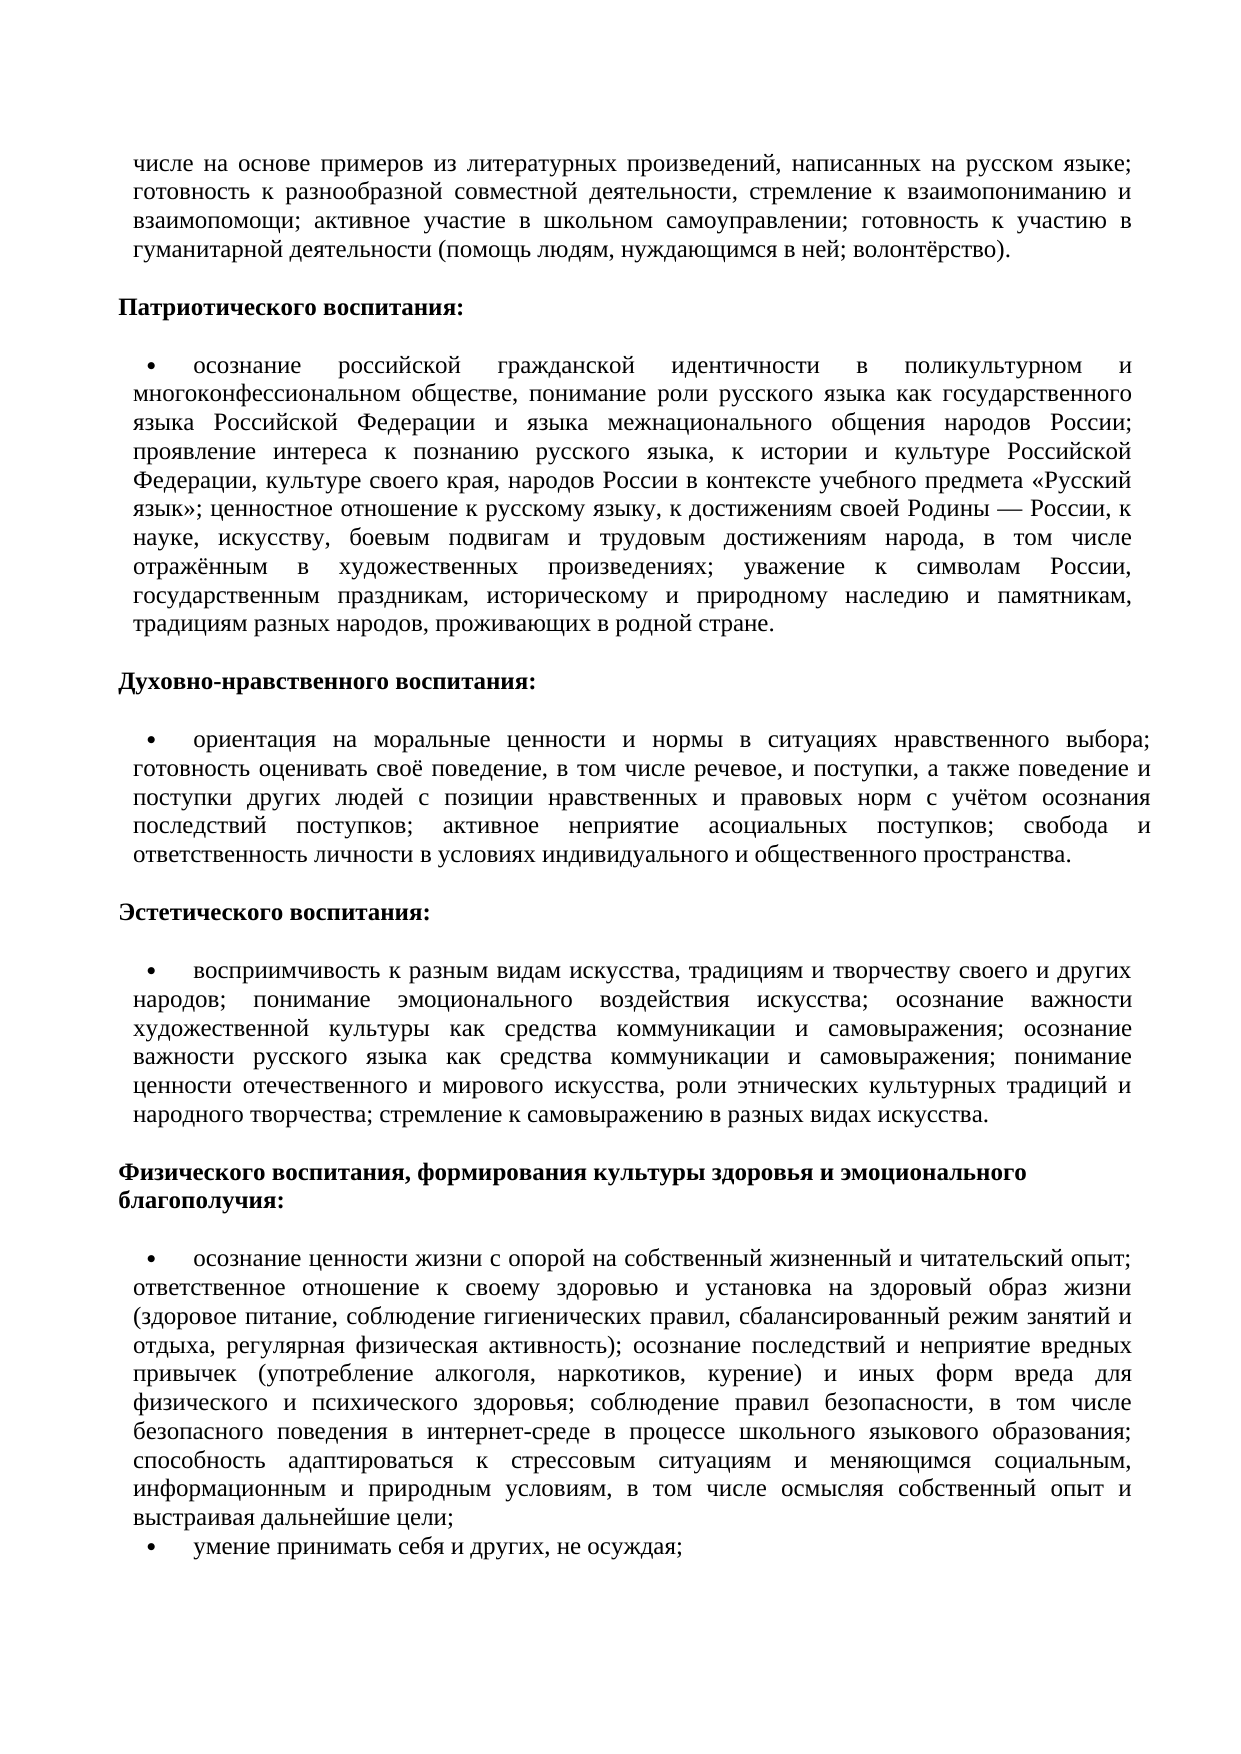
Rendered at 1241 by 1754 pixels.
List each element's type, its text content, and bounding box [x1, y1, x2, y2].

list ориентация на моральные ценности и нормы в ситуациях нравственного выбора; готовность оценивать своё поведение, в том числе речевое, и поступки, а также поведение и поступки других людей с позиции нравственных и правовых норм с учётом осознания последствий поступков; активное неприятие асоциальных поступков; свобода и ответственность личности в условиях индивидуального и общественного пространства. [133, 868, 1152, 1012]
text Эстетического воспитания: [118, 1041, 1152, 1070]
list восприимчивость к разным видам искусства, традициям и творчеству своего и других народов; понимание эмоционального воздействия искусства; осознание важности художественной культуры как средства коммуникации и самовыражения; осознание важности русского языка как средства коммуникации и самовыражения; понимание ценности отечественного и мирового искусства, роли этнических культурных традиций и народного творчества; стремление к самовыражению в разных видах искусства. [133, 1099, 1133, 1271]
text Патриотического воспитания: [118, 436, 1152, 464]
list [133, 148, 1133, 406]
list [133, 1387, 1133, 1588]
text Физического воспитания, формирования культуры здоровья и эмоционального благополучия: [118, 1301, 1152, 1358]
list осознание российской гражданской идентичности в поликультурном и многоконфессиональном обществе, понимание роли русского языка как государственного языка Российской Федерации и языка межнационального общения народов России; проявление интереса к познанию русского языка, к истории и культуре Российской Федерации, культуре своего края, народов России в контексте учебного предмета «Русский язык»; ценностное отношение к русскому языку, к достижениям своей Родины — России, к науке, искусству, боевым подвигам и трудовым достижениям народа, в том числе отражённым в художественных произведениях; уважение к символам России, государственным праздникам, историческому и природному наследию и памятникам, традициям разных народов, проживающих в родной стране. [133, 493, 1133, 781]
text Духовно-нравственного воспитания: [118, 810, 1152, 839]
